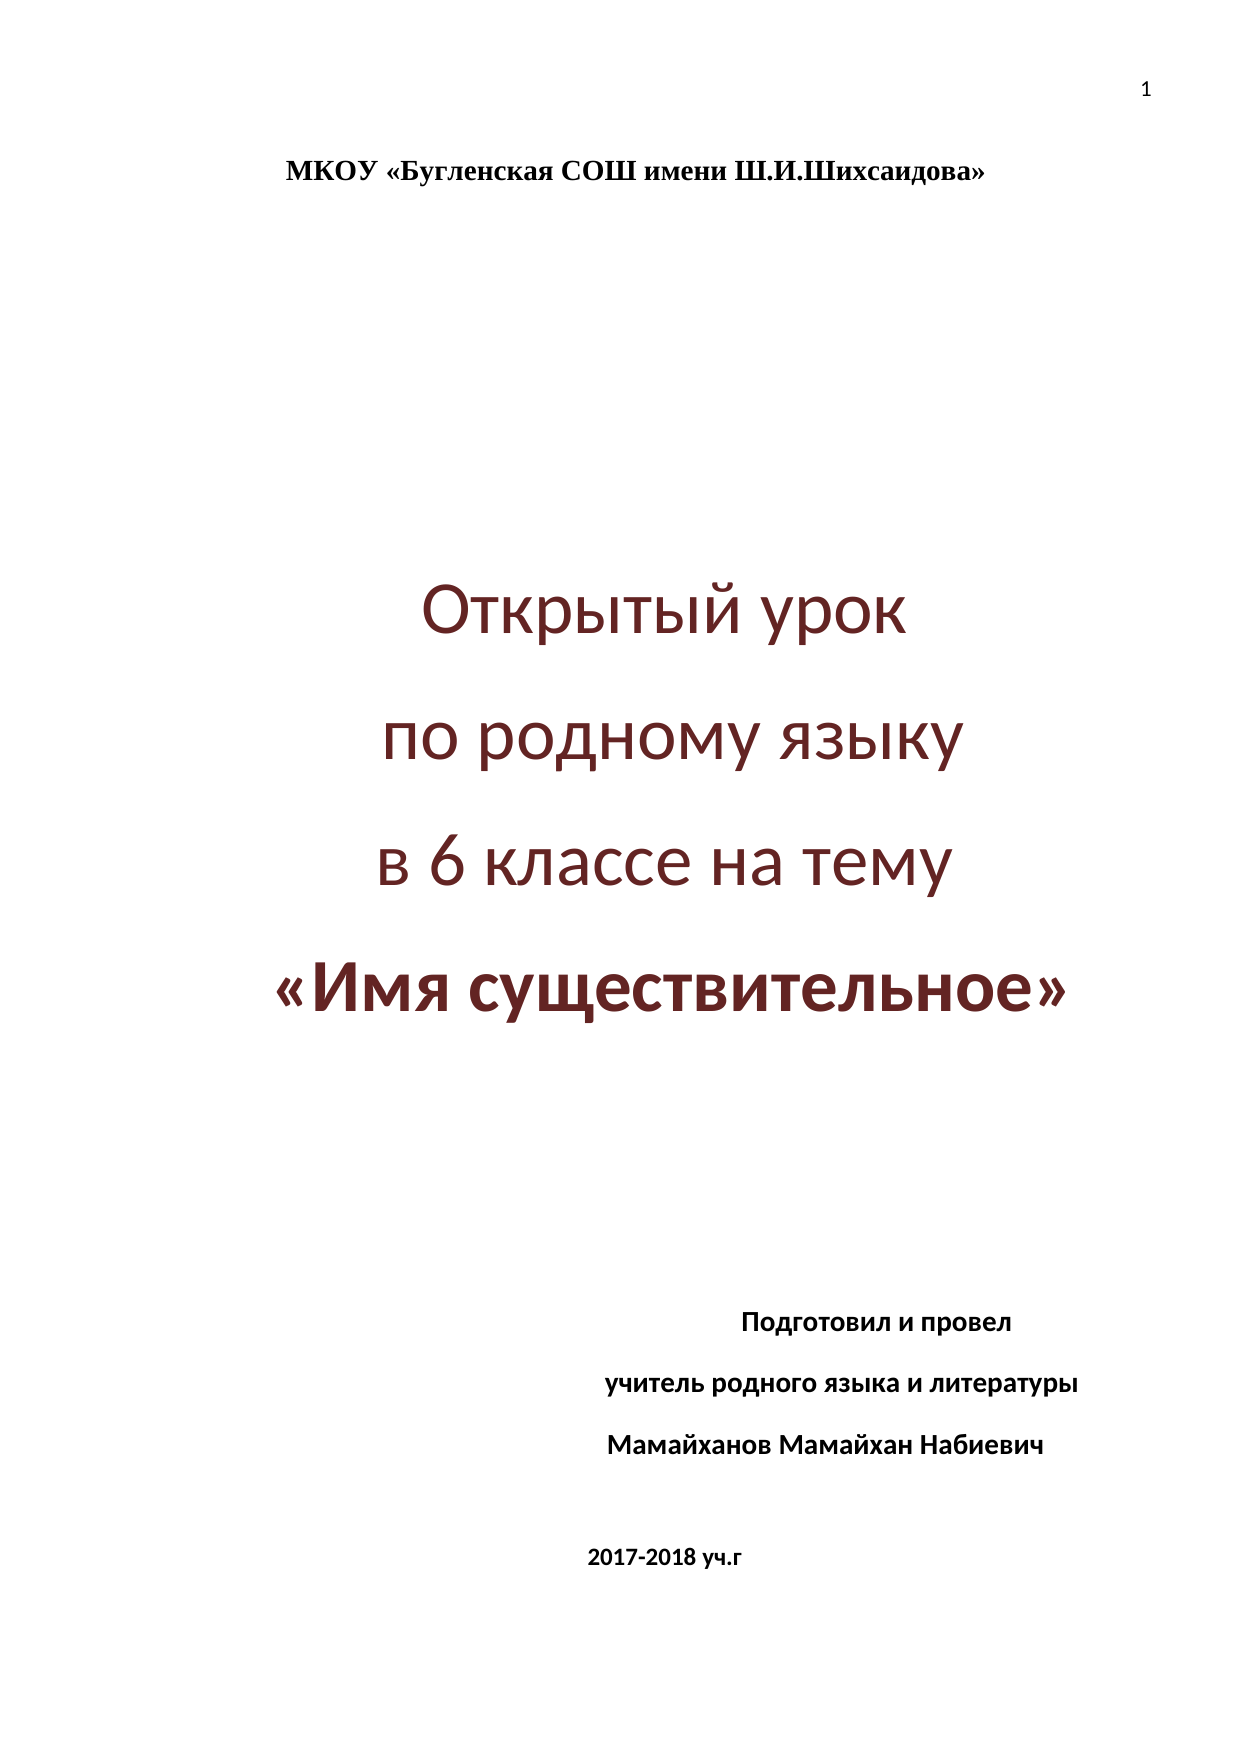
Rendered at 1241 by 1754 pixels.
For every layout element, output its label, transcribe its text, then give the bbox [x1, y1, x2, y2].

text 2017-2018 уч.г [177, 1541, 1152, 1572]
text «Имя существительное» [177, 939, 1152, 1031]
text Мамайханов Мамайхан Набиевич [177, 1426, 1152, 1462]
text Открытый урок [177, 561, 1152, 652]
text МКОУ «Бугленская СОШ имени Ш.И.Шихсаидова» [177, 130, 1152, 186]
text в 6 классе на тему [177, 813, 1152, 904]
text по родному языку [177, 687, 1152, 778]
text учитель родного языка и литературы [177, 1364, 1152, 1400]
text Подготовил и провел [177, 1303, 1152, 1338]
